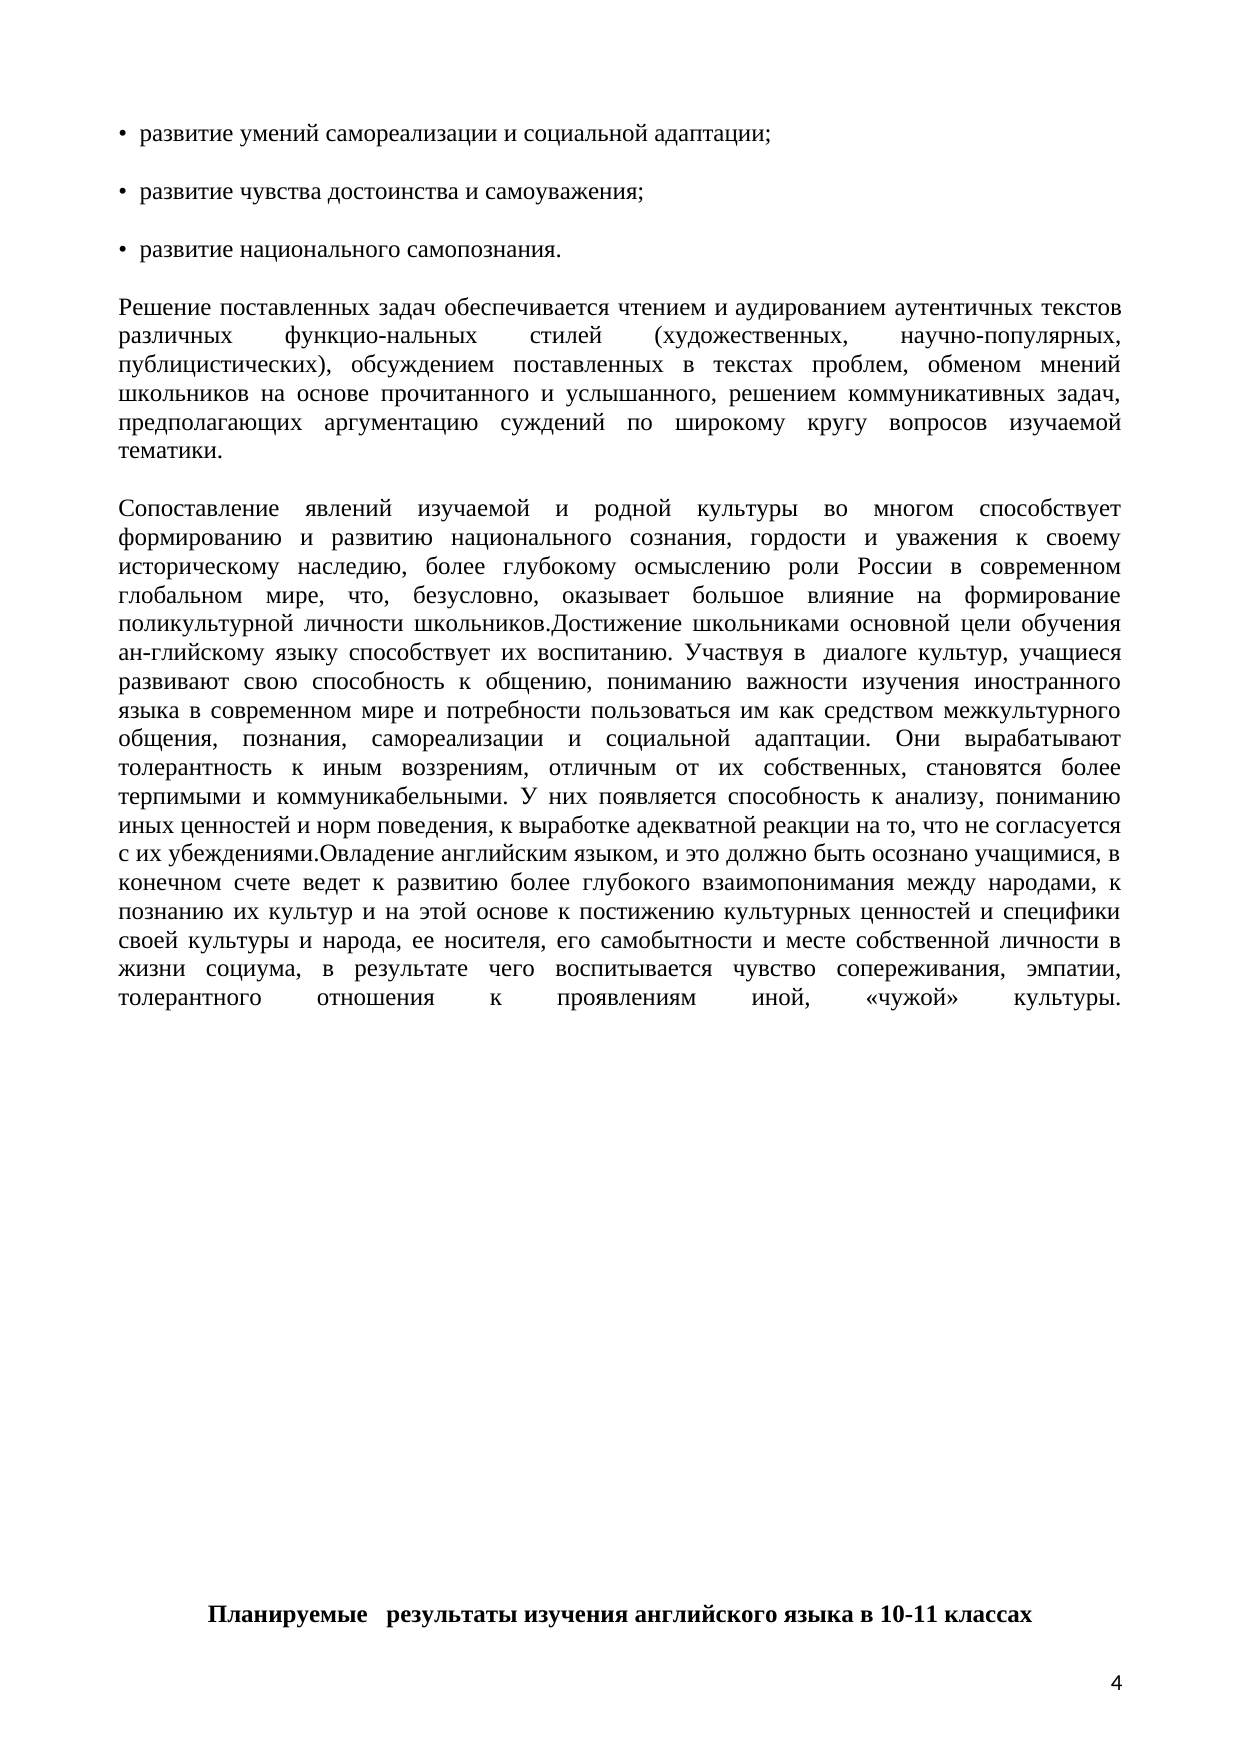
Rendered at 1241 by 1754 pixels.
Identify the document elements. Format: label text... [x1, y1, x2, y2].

text • развитие чувства достоинства и самоуважения; [118, 176, 1122, 205]
text • развитие национального самопознания. [118, 234, 1122, 263]
text Решение поставленных задач обеспечивается чтением и аудированием аутентичных текстов различных функцио-нальных стилей (художественных, научно-популярных, публицистических), обсуждением поставленных в текстах проблем, обменом мнений школьников на основе прочитанного и услышанного, решением коммуникативных задач, предполагающих аргументацию суждений по широкому кругу вопросов изучаемой тематики. [118, 292, 1122, 464]
text Сопоставление явлений изучаемой и родной культуры во многом способствует формированию и развитию национального сознания, гордости и уважения к своему историческому наследию, более глубокому осмыслению роли России в современном глобальном мире, что, безусловно, оказывает большое влияние на формирование поликультурной личности школьников.Достижение школьниками основной цели обучения ан-глийскому языку способствует их воспитанию. Участвуя в диалоге культур, учащиеся развивают свою способность к общению, пониманию важности изучения иностранного языка в современном мире и потребности пользоваться им как средством межкультурного общения, познания, самореализации и социальной адаптации. Они вырабатывают толерантность к иным воззрениям, отличным от их собственных, становятся более терпимыми и коммуникабельными. У них появляется способность к анализу, пониманию иных ценностей и норм поведения, к выработке адекватной реакции на то, что не согласуется с их убеждениями.Овладение английским языком, и это должно быть осознано учащимися, в конечном счете ведет к развитию более глубокого взаимопонимания между народами, к познанию их культур и на этой основе к постижению культурных ценностей и специфики своей культуры и народа, ее носителя, его самобытности и месте собственной личности в жизни социума, в результате чего воспитывается чувство сопереживания, эмпатии, толерантного отношения к проявлениям иной, «чужой» культуры. [118, 493, 1122, 1040]
text Планируемые результаты изучения английского языка в 10-11 классах [118, 1599, 1122, 1627]
text • развитие умений самореализации и социальной адаптации; [118, 118, 1122, 147]
